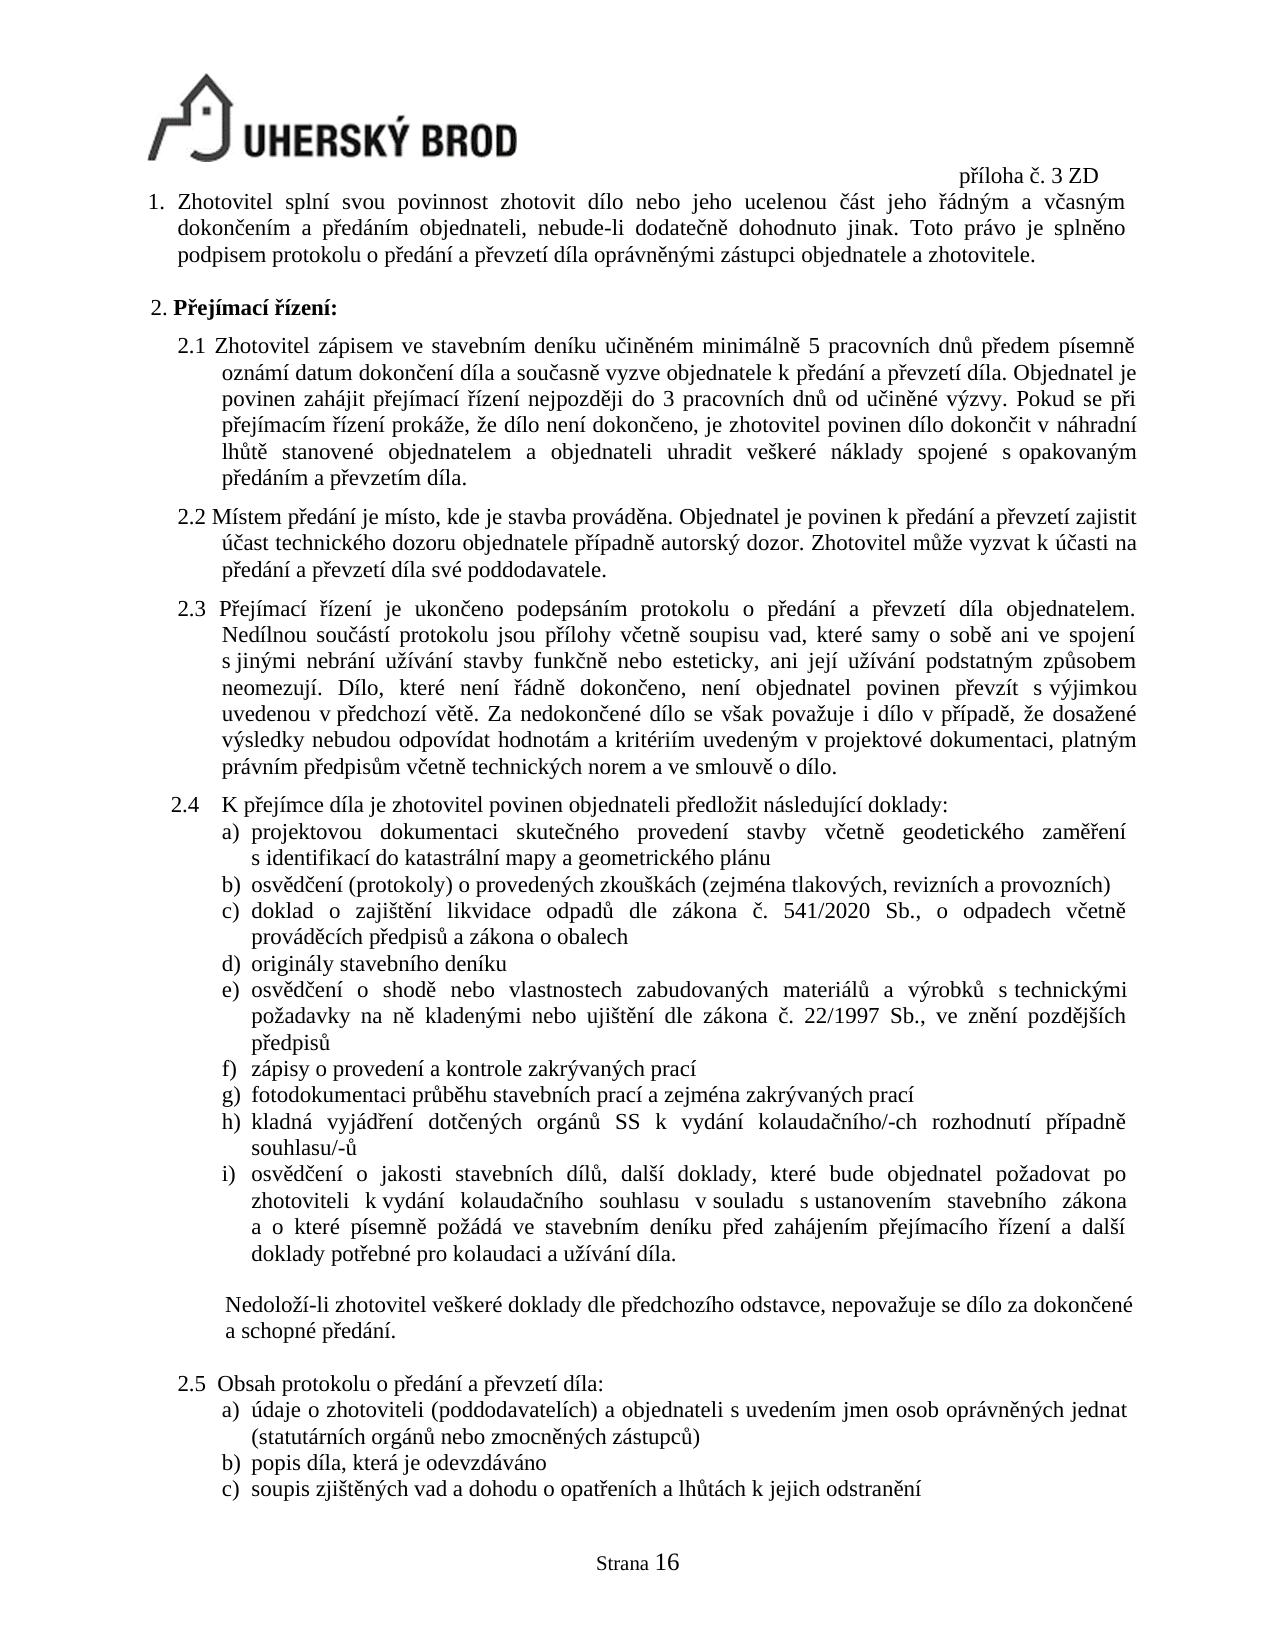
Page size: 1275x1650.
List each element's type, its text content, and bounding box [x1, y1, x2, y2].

text a schopné předání. [148, 1317, 1137, 1344]
text 2. Přejímací řízení: [110, 293, 1137, 320]
list osvědčení (protokoly) o provedených zkouškách (zejména tlakových, revizních a provozních) [222, 871, 1127, 897]
list Zhotovitel splní svou povinnost zhotovit dílo nebo jeho ucelenou část jeho řádným a včasným dokončením a předáním objednateli, nebude-li dodatečně dohodnuto jinak. Toto právo je splněno podpisem protokolu o předání a převzetí díla oprávněnými zástupci objednatele a zhotovitele. [148, 188, 1127, 267]
picture [147, 73, 517, 162]
list originály stavebního deníku [222, 950, 1127, 976]
list doklad o zajištění likvidace odpadů dle zákona č. 541/2020 Sb., o odpadech včetně prováděcích předpisů a zákona o obalech [222, 897, 1127, 950]
list zápisy o provedení a kontrole zakrývaných prací [222, 1055, 1127, 1081]
list soupis zjištěných vad a dohodu o opatřeních a lhůtách k jejich odstranění [222, 1475, 1127, 1502]
text 2.1 Zhotovitel zápisem ve stavebním deníku učiněném minimálně 5 pracovních dnů předem písemně oznámí datum dokončení díla a současně vyzve objednatele k předání a převzetí díla. Objednatel je povinen zahájit přejímací řízení nejpozději do 3 pracovních dnů od učiněné výzvy. Pokud se při přejímacím řízení prokáže, že dílo není dokončeno, je zhotovitel povinen dílo dokončit v náhradní lhůtě stanovené objednatelem a objednateli uhradit veškeré náklady spojené s opakovaným předáním a převzetím díla. [177, 332, 1137, 491]
list projektovou dokumentaci skutečného provedení stavby včetně geodetického zaměření s identifikací do katastrální mapy a geometrického plánu [222, 818, 1127, 871]
list osvědčení o shodě nebo vlastnostech zabudovaných materiálů a výrobků s technickými požadavky na ně kladenými nebo ujištění dle zákona č. 22/1997 Sb., ve znění pozdějších předpisů [222, 976, 1127, 1055]
text Nedoloží-li zhotovitel veškeré doklady dle předchozího odstavce, nepovažuje se dílo za dokončené [148, 1291, 1137, 1317]
text 2.3 Přejímací řízení je ukončeno podepsáním protokolu o předání a převzetí díla objednatelem. Nedílnou součástí protokolu jsou přílohy včetně soupisu vad, které samy o sobě ani ve spojení s jinými nebrání užívání stavby funkčně nebo esteticky, ani její užívání podstatným způsobem neomezují. Dílo, které není řádně dokončeno, není objednatel povinen převzít s výjimkou uvedenou v předchozí větě. Za nedokončené dílo se však považuje i dílo v případě, že dosažené výsledky nebudou odpovídat hodnotám a kritériím uvedeným v projektové dokumentaci, platným právním předpisům včetně technických norem a ve smlouvě o dílo. [177, 594, 1137, 779]
text 2.4 K přejímce díla je zhotovitel povinen objednateli předložit následující doklady: [148, 792, 1127, 818]
list osvědčení o jakosti stavebních dílů, další doklady, které bude objednatel požadovat po zhotoviteli k vydání kolaudačního souhlasu v souladu s ustanovením stavebního zákona a o které písemně požádá ve stavebním deníku před zahájením přejímacího řízení a další doklady potřebné pro kolaudaci a užívání díla. [222, 1161, 1127, 1266]
text 2.2 Místem předání je místo, kde je stavba prováděna. Objednatel je povinen k předání a převzetí zajistit účast technického dozoru objednatele případně autorský dozor. Zhotovitel může vyzvat k účasti na předání a převzetí díla své poddodavatele. [177, 503, 1137, 582]
list údaje o zhotoviteli (poddodavatelích) a objednateli s uvedením jmen osob oprávněných jednat (statutárních orgánů nebo zmocněných zástupců) [222, 1396, 1127, 1449]
list fotodokumentaci průběhu stavebních prací a zejména zakrývaných prací [222, 1081, 1127, 1108]
list kladná vyjádření dotčených orgánů SS k vydání kolaudačního/-ch rozhodnutí případně souhlasu/-ů [222, 1108, 1127, 1161]
text 2.5 Obsah protokolu o předání a převzetí díla: [177, 1370, 1137, 1396]
list popis díla, která je odevzdáváno [222, 1449, 1127, 1475]
